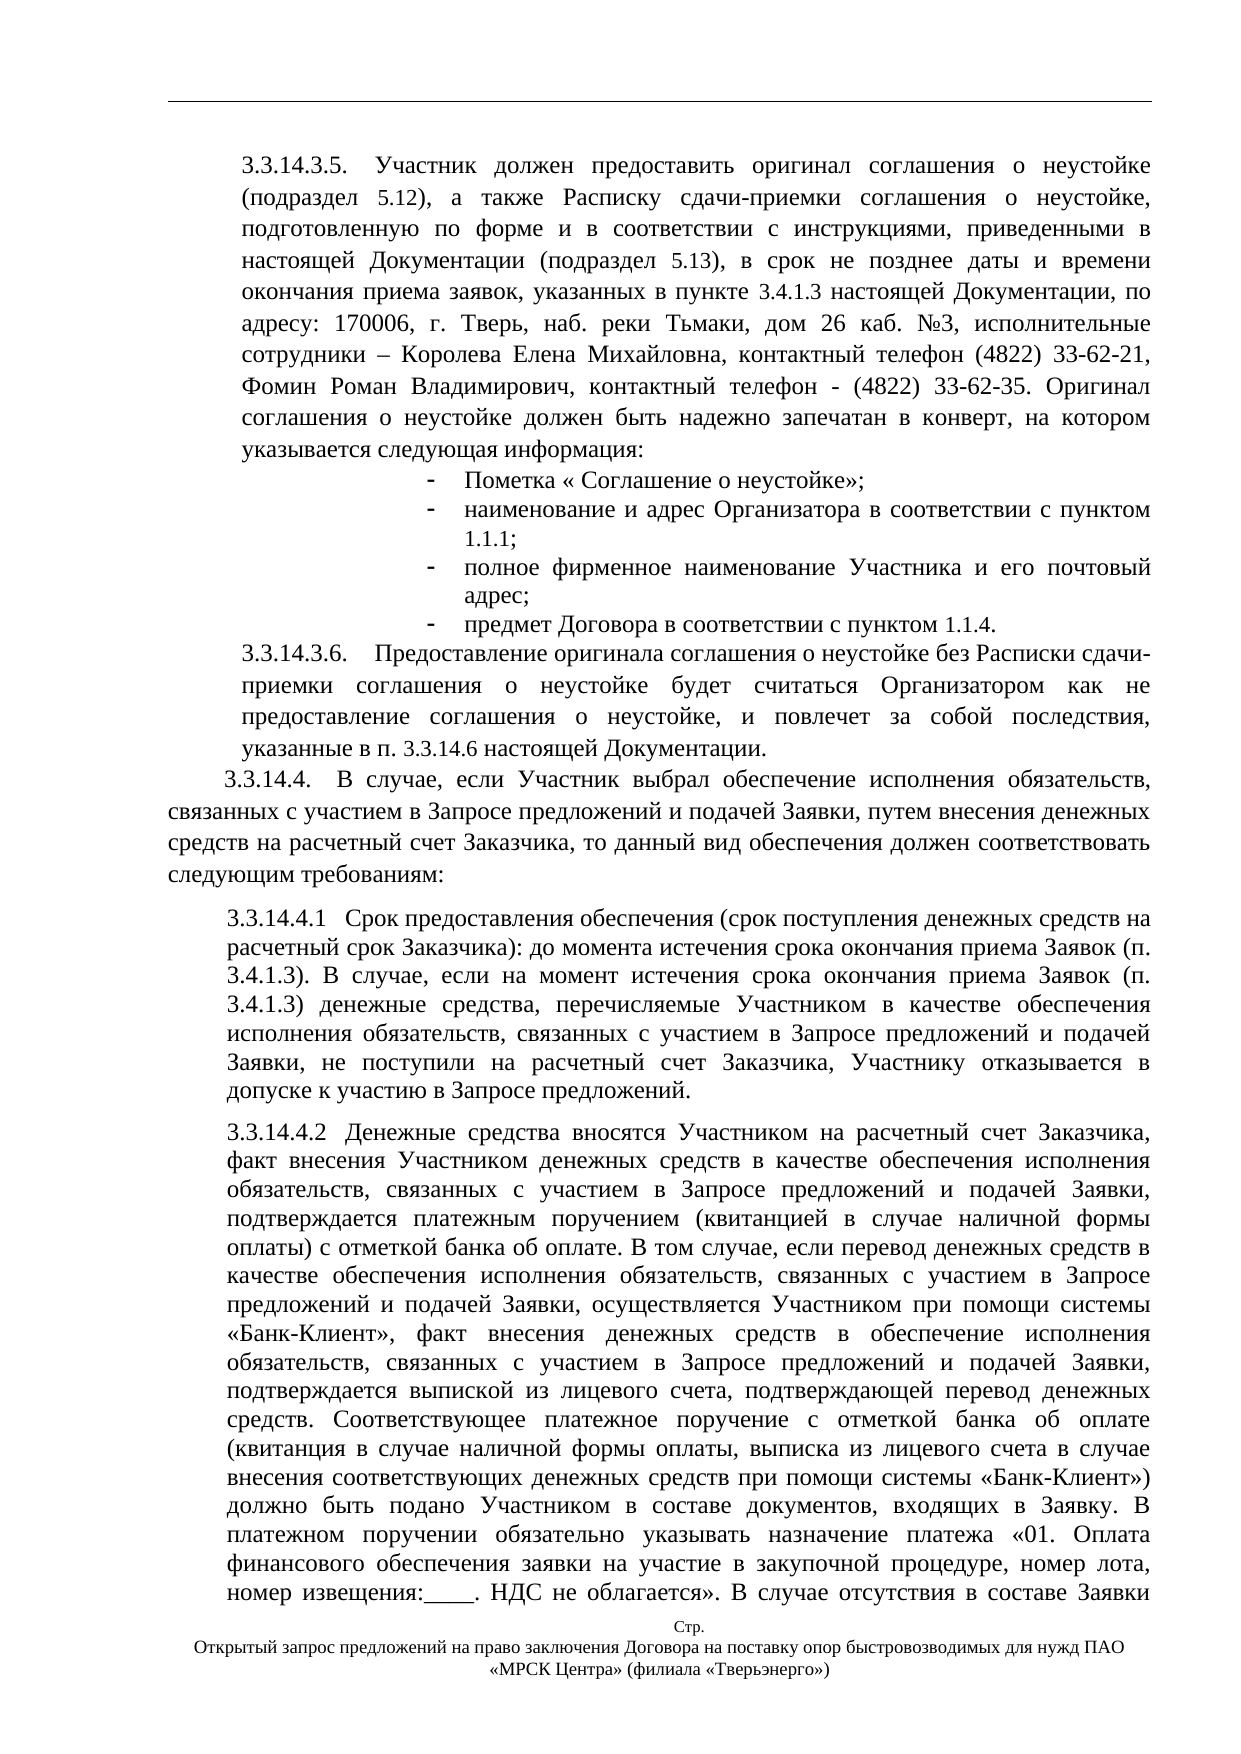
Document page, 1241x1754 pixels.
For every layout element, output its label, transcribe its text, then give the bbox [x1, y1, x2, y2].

list полное фирменное наименование Участника и его почтовый адрес; [427, 552, 1152, 609]
list Срок предоставления обеспечения (срок поступления денежных средств на расчетный срок Заказчика): до момента истечения срока окончания приема Заявок (п. 3.4.1.3). В случае, если на момент истечения срока окончания приема Заявок (п. 3.4.1.3) денежные средства, перечисляемые Участником в качестве обеспечения исполнения обязательств, связанных с участием в Запросе предложений и подачей Заявки, не поступили на расчетный счет Заказчика, Участнику отказывается в допуске к участию в Запросе предложений. [227, 903, 1152, 1104]
list предмет Договора в соответствии с пунктом 1.1.4. [427, 609, 1152, 638]
list Участник должен предоставить оригинал соглашения о неустойке (подраздел 5.12), а также Расписку сдачи-приемки соглашения о неустойке, подготовленную по форме и в соответствии с инструкциями, приведенными в настоящей Документации (подраздел 5.13), в срок не позднее даты и времени окончания приема заявок, указанных в пункте 3.4.1.3 настоящей Документации, по адресу: 170006, г. Тверь, наб. реки Тьмаки, дом 26 каб. №3, исполнительные сотрудники – Королева Елена Михайловна, контактный телефон (4822) 33-62-21, Фомин Роман Владимирович, контактный телефон - (4822) 33-62-35. Оригинал соглашения о неустойке должен быть надежно запечатан в конверт, на котором указывается следующая информация: [241, 150, 1152, 463]
list Предоставление оригинала соглашения о неустойке без Расписки сдачи-приемки соглашения о неустойке будет считаться Организатором как не предоставление соглашения о неустойке, и повлечет за собой последствия, указанные в п. 3.3.14.6 настоящей Документации. [241, 638, 1152, 762]
list наименование и адрес Организатора в соответствии с пунктом 1.1.1; [427, 494, 1152, 552]
list Пометка « Соглашение о неустойке»; [427, 466, 1152, 494]
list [227, 1117, 1152, 1606]
list В случае, если Участник выбрал обеспечение исполнения обязательств, связанных с участием в Запросе предложений и подачей Заявки, путем внесения денежных средств на расчетный счет Заказчика, то данный вид обеспечения должен соответствовать следующим требованиям: [168, 764, 1152, 888]
